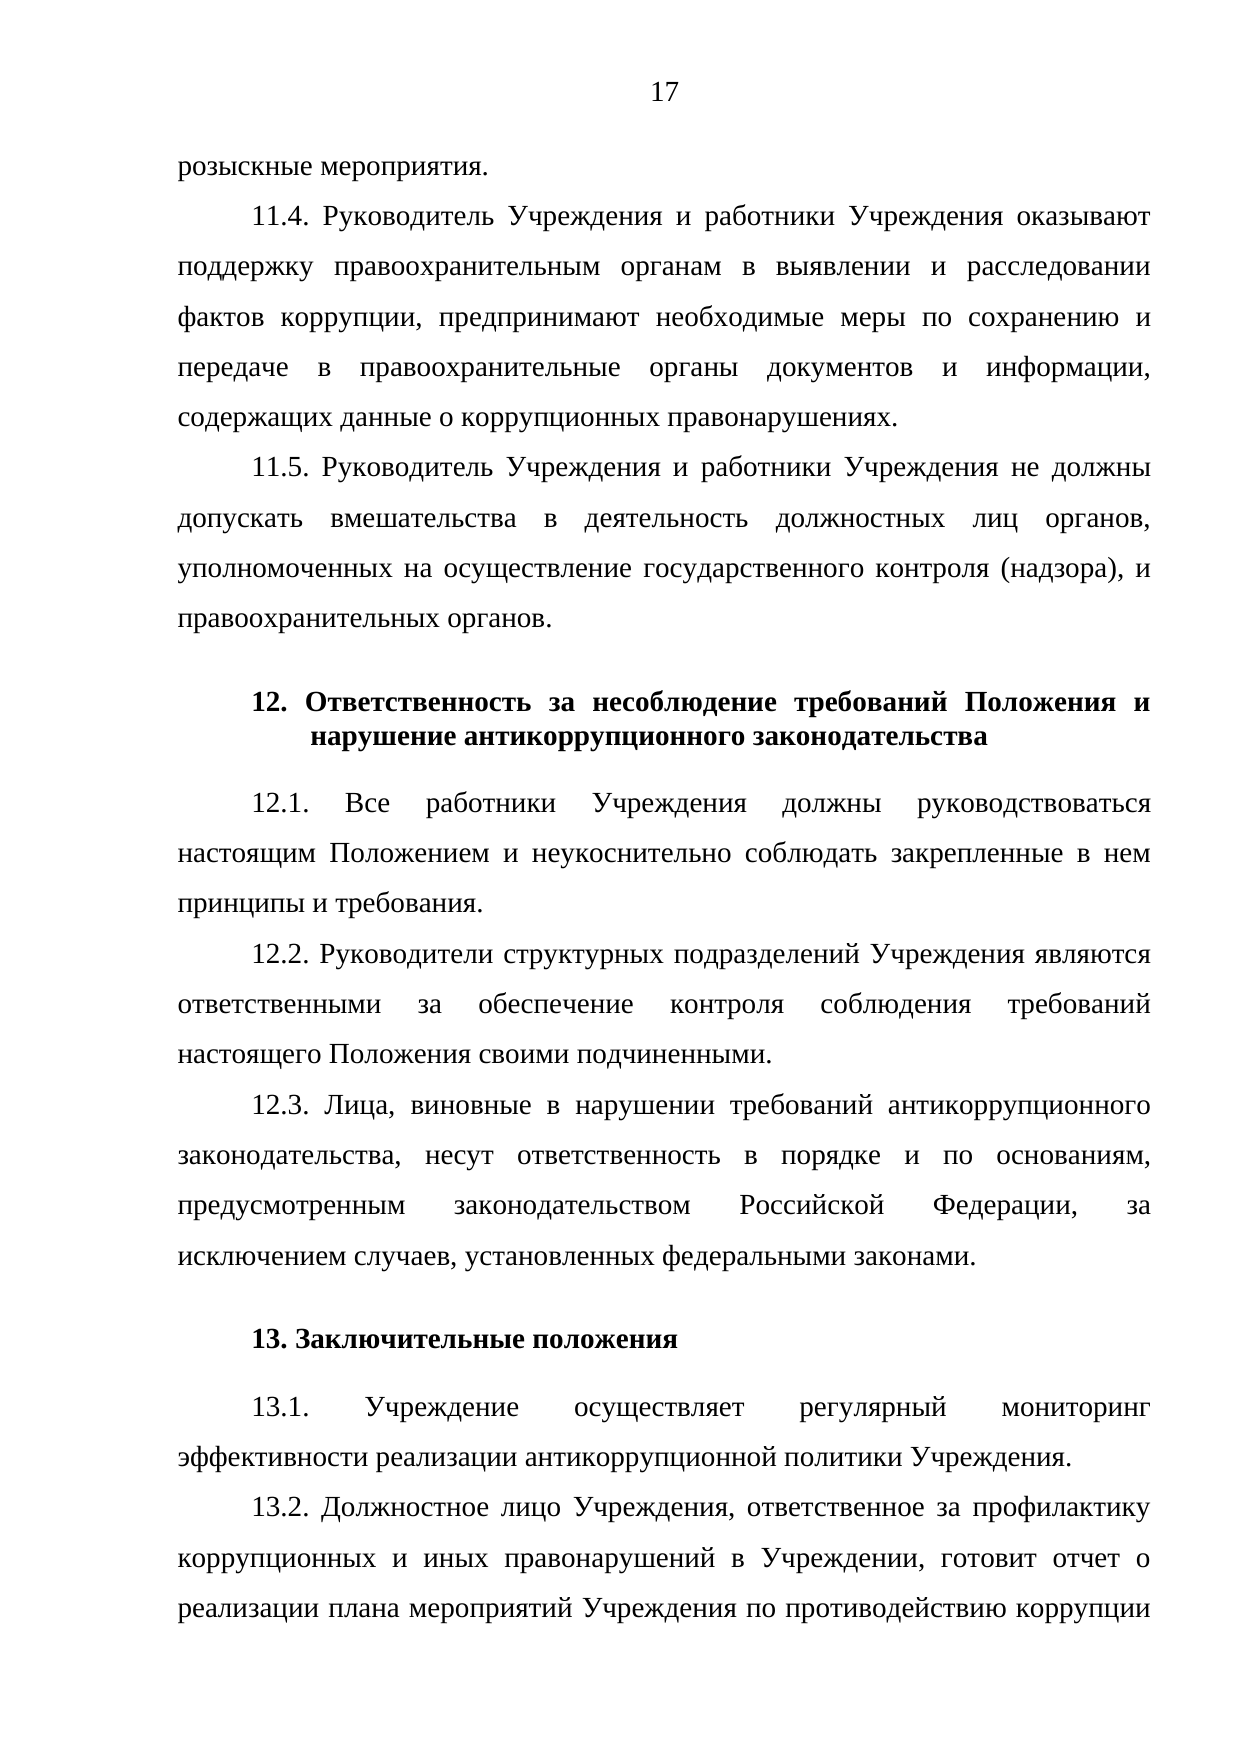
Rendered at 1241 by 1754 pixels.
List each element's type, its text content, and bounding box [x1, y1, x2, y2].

text 13.1. Учреждение осуществляет регулярный мониторинг эффективности реализации антикоррупционной политики Учреждения. [177, 1389, 1152, 1473]
text 12.3. Лица, виновные в нарушении требований антикоррупционного законодательства, несут ответственность в порядке и по основаниям, предусмотренным законодательством Российской Федерации, за исключением случаев, установленных федеральными законами. [177, 1087, 1152, 1271]
text 12. Ответственность за несоблюдение требований Положения и нарушение антикоррупционного законодательства [251, 684, 1152, 751]
text 11.5. Руководитель Учреждения и работники Учреждения не должны допускать вмешательства в деятельность должностных лиц органов, уполномоченных на осуществление государственного контроля (надзора), и правоохранительных органов. [177, 449, 1152, 634]
text 13. Заключительные положения [251, 1322, 1152, 1355]
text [177, 1489, 1152, 1623]
text 12.2. Руководители структурных подразделений Учреждения являются ответственными за обеспечение контроля соблюдения требований настоящего Положения своими подчиненными. [177, 936, 1152, 1070]
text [177, 148, 1152, 181]
text 11.4. Руководитель Учреждения и работники Учреждения оказывают поддержку правоохранительным органам в выявлении и расследовании фактов коррупции, предпринимают необходимые меры по сохранению и передаче в правоохранительные органы документов и информации, содержащих данные о коррупционных правонарушениях. [177, 198, 1152, 433]
text 12.1. Все работники Учреждения должны руководствоваться настоящим Положением и неукоснительно соблюдать закрепленные в нем принципы и требования. [177, 785, 1152, 919]
